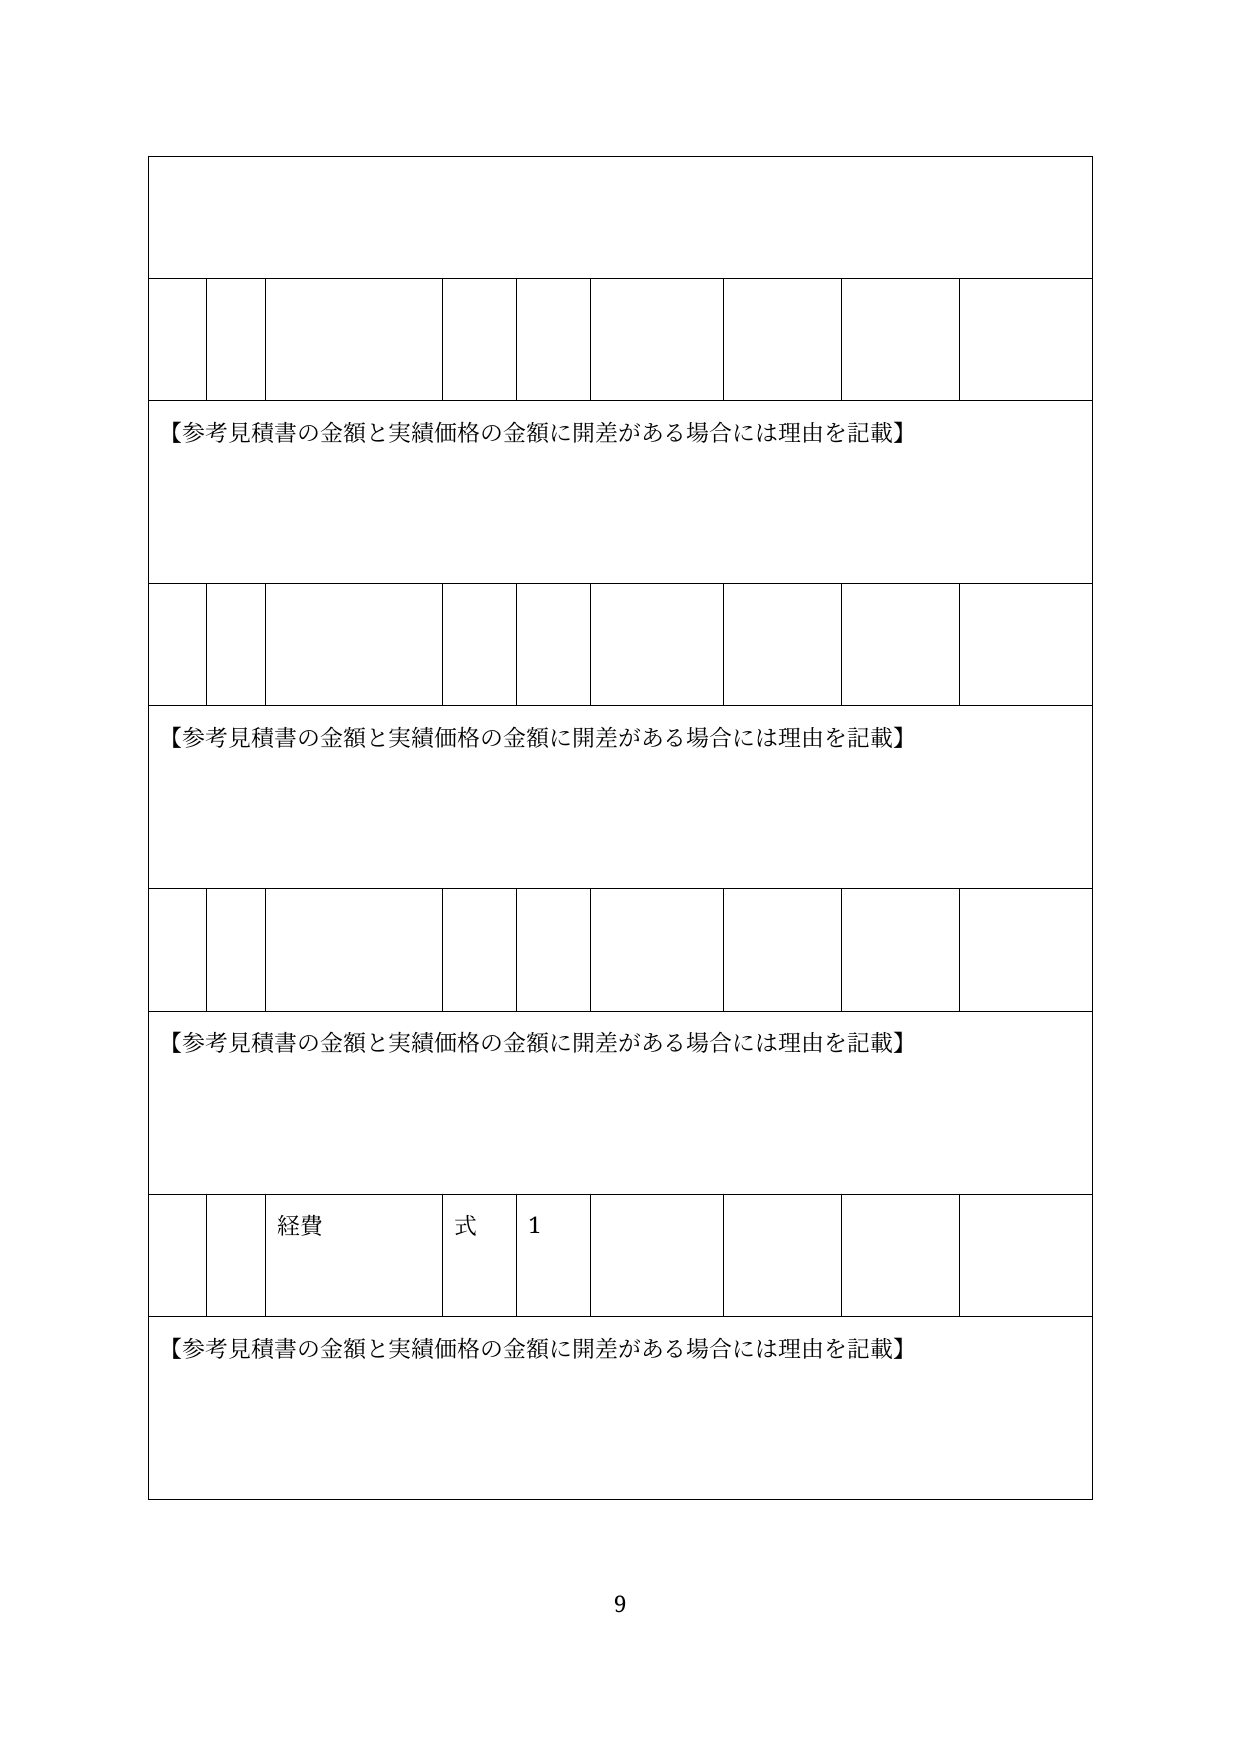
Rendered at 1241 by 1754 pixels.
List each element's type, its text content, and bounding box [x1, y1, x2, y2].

table_cell [960, 279, 1092, 400]
table_cell [207, 1195, 265, 1316]
table_cell [960, 889, 1092, 1011]
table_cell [149, 157, 1092, 278]
table_cell [842, 889, 959, 1011]
table_cell [517, 889, 590, 1011]
table_cell [591, 889, 723, 1011]
table_cell [591, 279, 723, 400]
table_cell [266, 279, 442, 400]
table_cell [266, 584, 442, 705]
table_cell [149, 279, 206, 400]
table_cell 【参考見積書の金額と実績価格の金額に開差がある場合には理由を記載】 [149, 706, 1092, 888]
table_cell [724, 1195, 841, 1316]
table_cell [591, 584, 723, 705]
table_cell [207, 279, 265, 400]
table_cell [149, 584, 206, 705]
table_cell [842, 279, 959, 400]
table_cell [207, 889, 265, 1011]
table_cell [724, 889, 841, 1011]
table_cell 【参考見積書の金額と実績価格の金額に開差がある場合には理由を記載】 [149, 1012, 1092, 1193]
table_cell 1 [517, 1195, 590, 1316]
table_cell [842, 1195, 959, 1316]
table_cell 【参考見積書の金額と実績価格の金額に開差がある場合には理由を記載】 [149, 401, 1092, 583]
table_cell [517, 279, 590, 400]
table_cell [207, 584, 265, 705]
table_cell 式 [443, 1195, 516, 1316]
table_cell [724, 584, 841, 705]
table_cell [842, 584, 959, 705]
table_cell [266, 889, 442, 1011]
table_cell 経費 [266, 1195, 442, 1316]
table_cell [443, 584, 516, 705]
table_cell [724, 279, 841, 400]
table_cell [591, 1195, 723, 1316]
table_cell [149, 1195, 206, 1316]
table_cell 【参考見積書の金額と実績価格の金額に開差がある場合には理由を記載】 [149, 1317, 1092, 1499]
table_cell [149, 889, 206, 1011]
table_cell [443, 889, 516, 1011]
table_cell [517, 584, 590, 705]
table_cell [443, 279, 516, 400]
table_cell [960, 584, 1092, 705]
table_cell [960, 1195, 1092, 1316]
